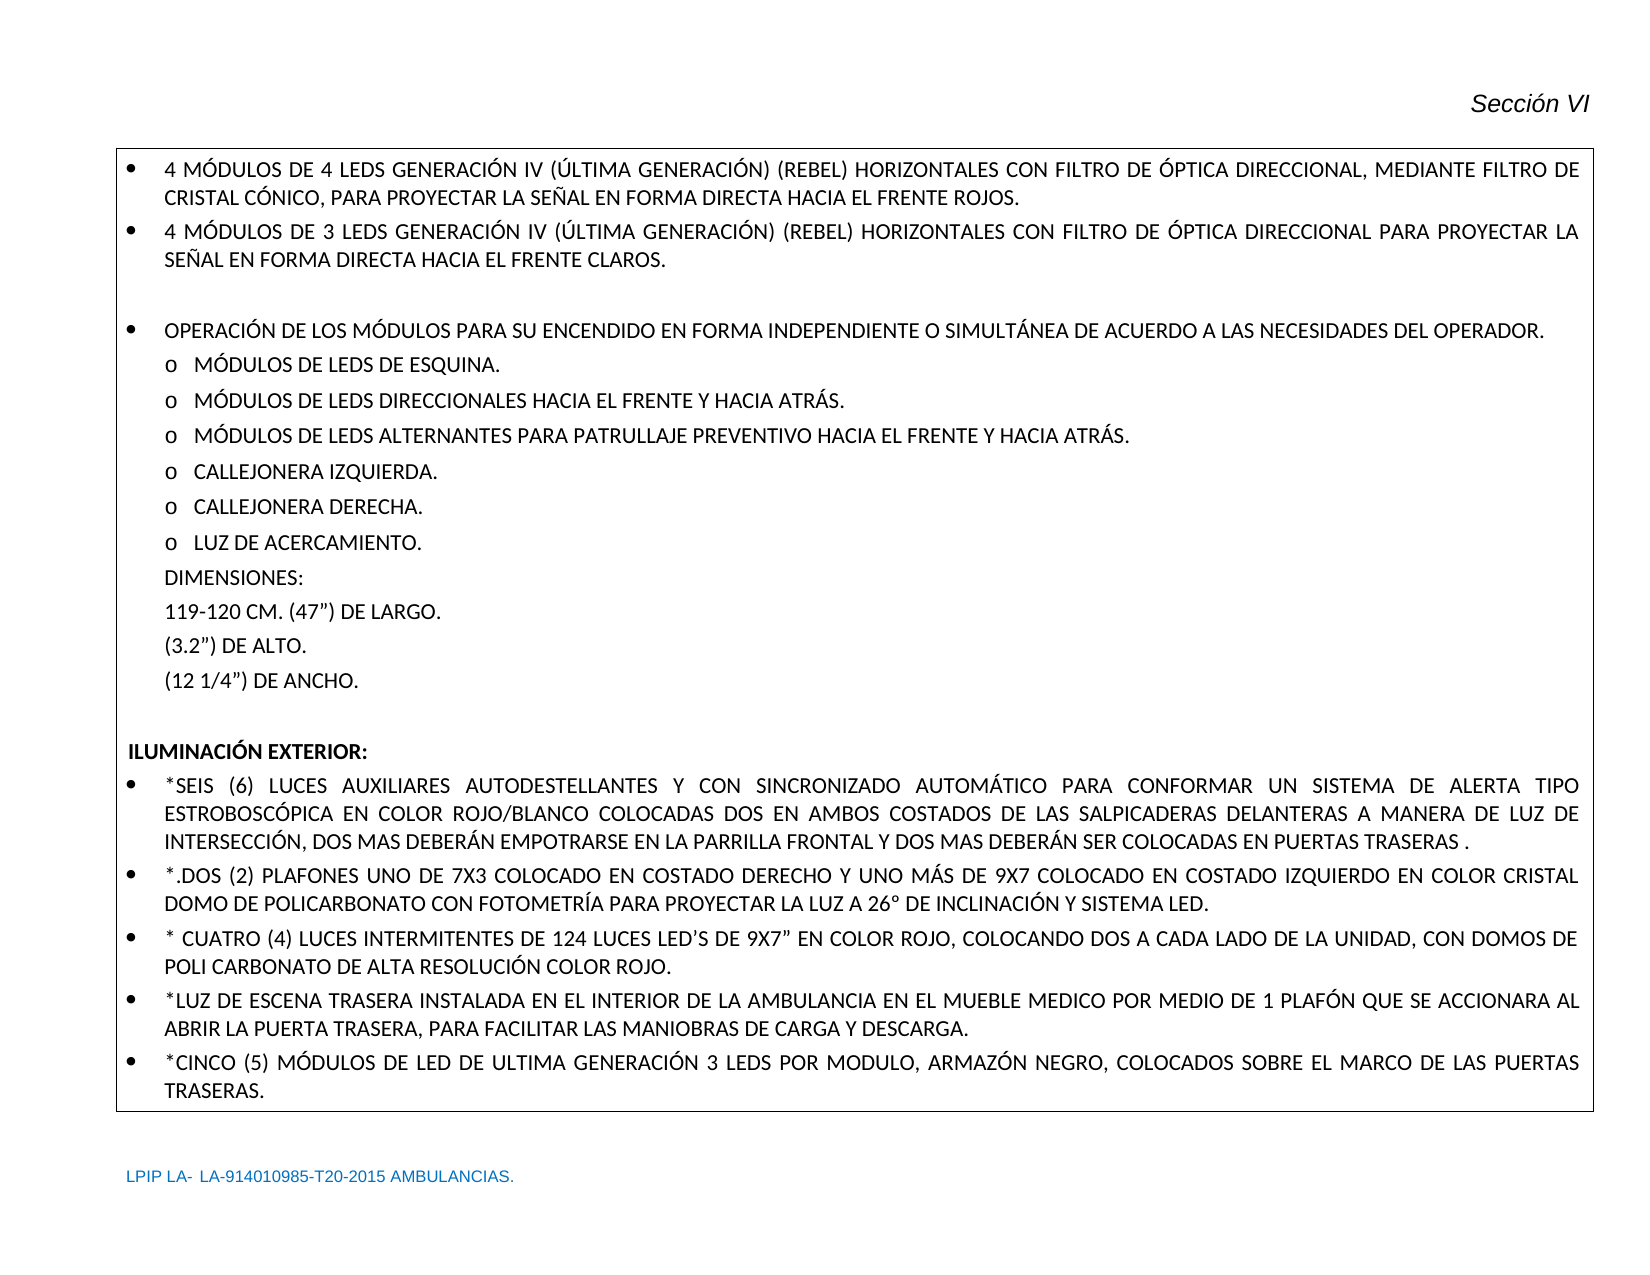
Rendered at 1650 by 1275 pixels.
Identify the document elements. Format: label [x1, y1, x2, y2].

table_cell [117, 149, 1593, 1111]
